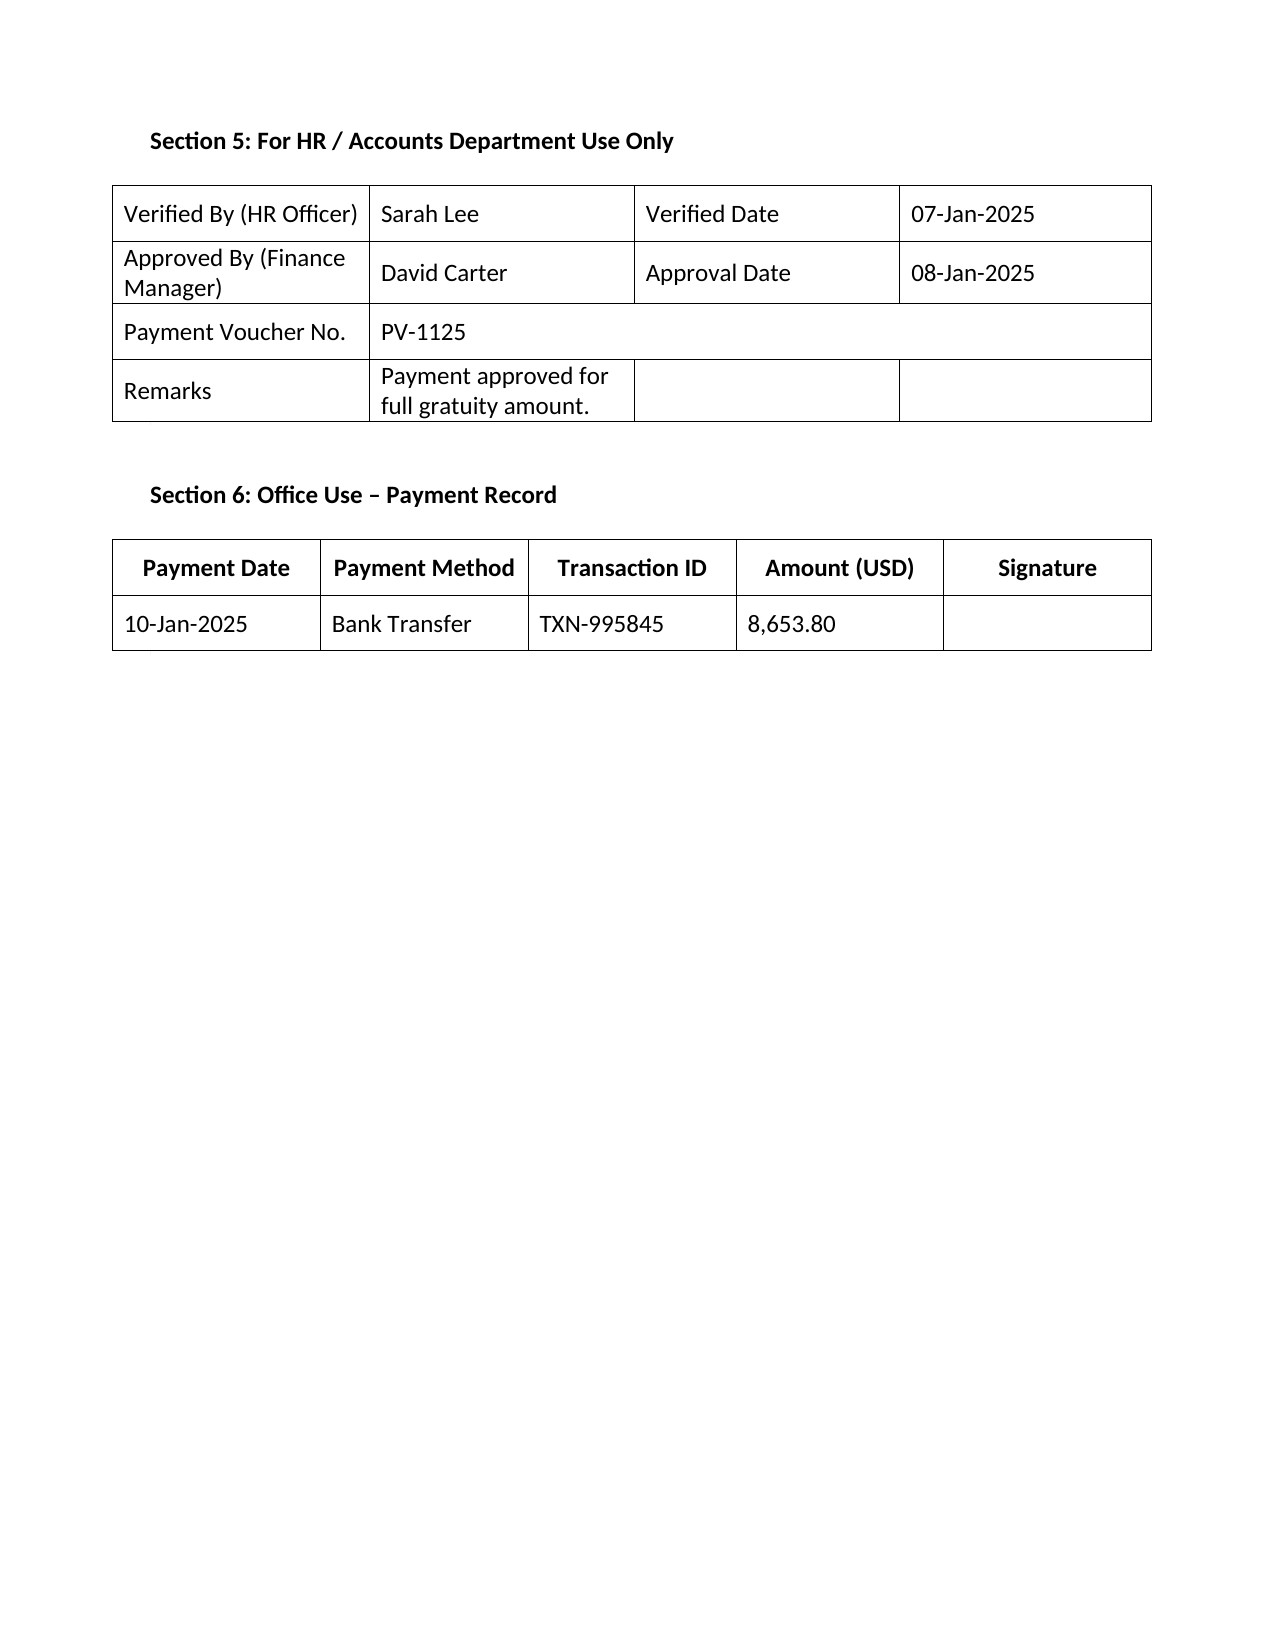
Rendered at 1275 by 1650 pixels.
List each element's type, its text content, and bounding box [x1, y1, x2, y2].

table_header Sarah Lee [370, 186, 634, 241]
table_cell Approved By (Finance Manager) [113, 242, 369, 303]
table_cell David Carter [370, 242, 634, 303]
table_header Payment Method [321, 540, 528, 594]
table_cell [900, 360, 1151, 421]
table_cell Remarks [113, 360, 369, 421]
text Section 5: For HR / Accounts Department Use Only [150, 125, 1125, 156]
table_header Signature [944, 540, 1151, 594]
table_cell Payment Voucher No. [113, 304, 369, 359]
table_cell [635, 360, 899, 421]
table_cell TXN-995845 [529, 596, 736, 650]
table_header Verified By (HR Officer) [113, 186, 369, 241]
table_cell Approval Date [635, 242, 899, 303]
table_cell 08-Jan-2025 [900, 242, 1151, 303]
table_cell PV-1125 [370, 304, 1151, 359]
table_header Transaction ID [529, 540, 736, 594]
table_cell Payment approved for full gratuity amount. [370, 360, 634, 421]
table_header Amount (USD) [737, 540, 943, 594]
text Section 6: Office Use – Payment Record [150, 479, 1125, 509]
table_header Verified Date [635, 186, 899, 241]
table_cell [944, 596, 1151, 650]
table_header Payment Date [113, 540, 320, 594]
table_cell 8,653.80 [737, 596, 943, 650]
table_cell Bank Transfer [321, 596, 528, 650]
table_header 07-Jan-2025 [900, 186, 1151, 241]
table_cell 10-Jan-2025 [113, 596, 320, 650]
